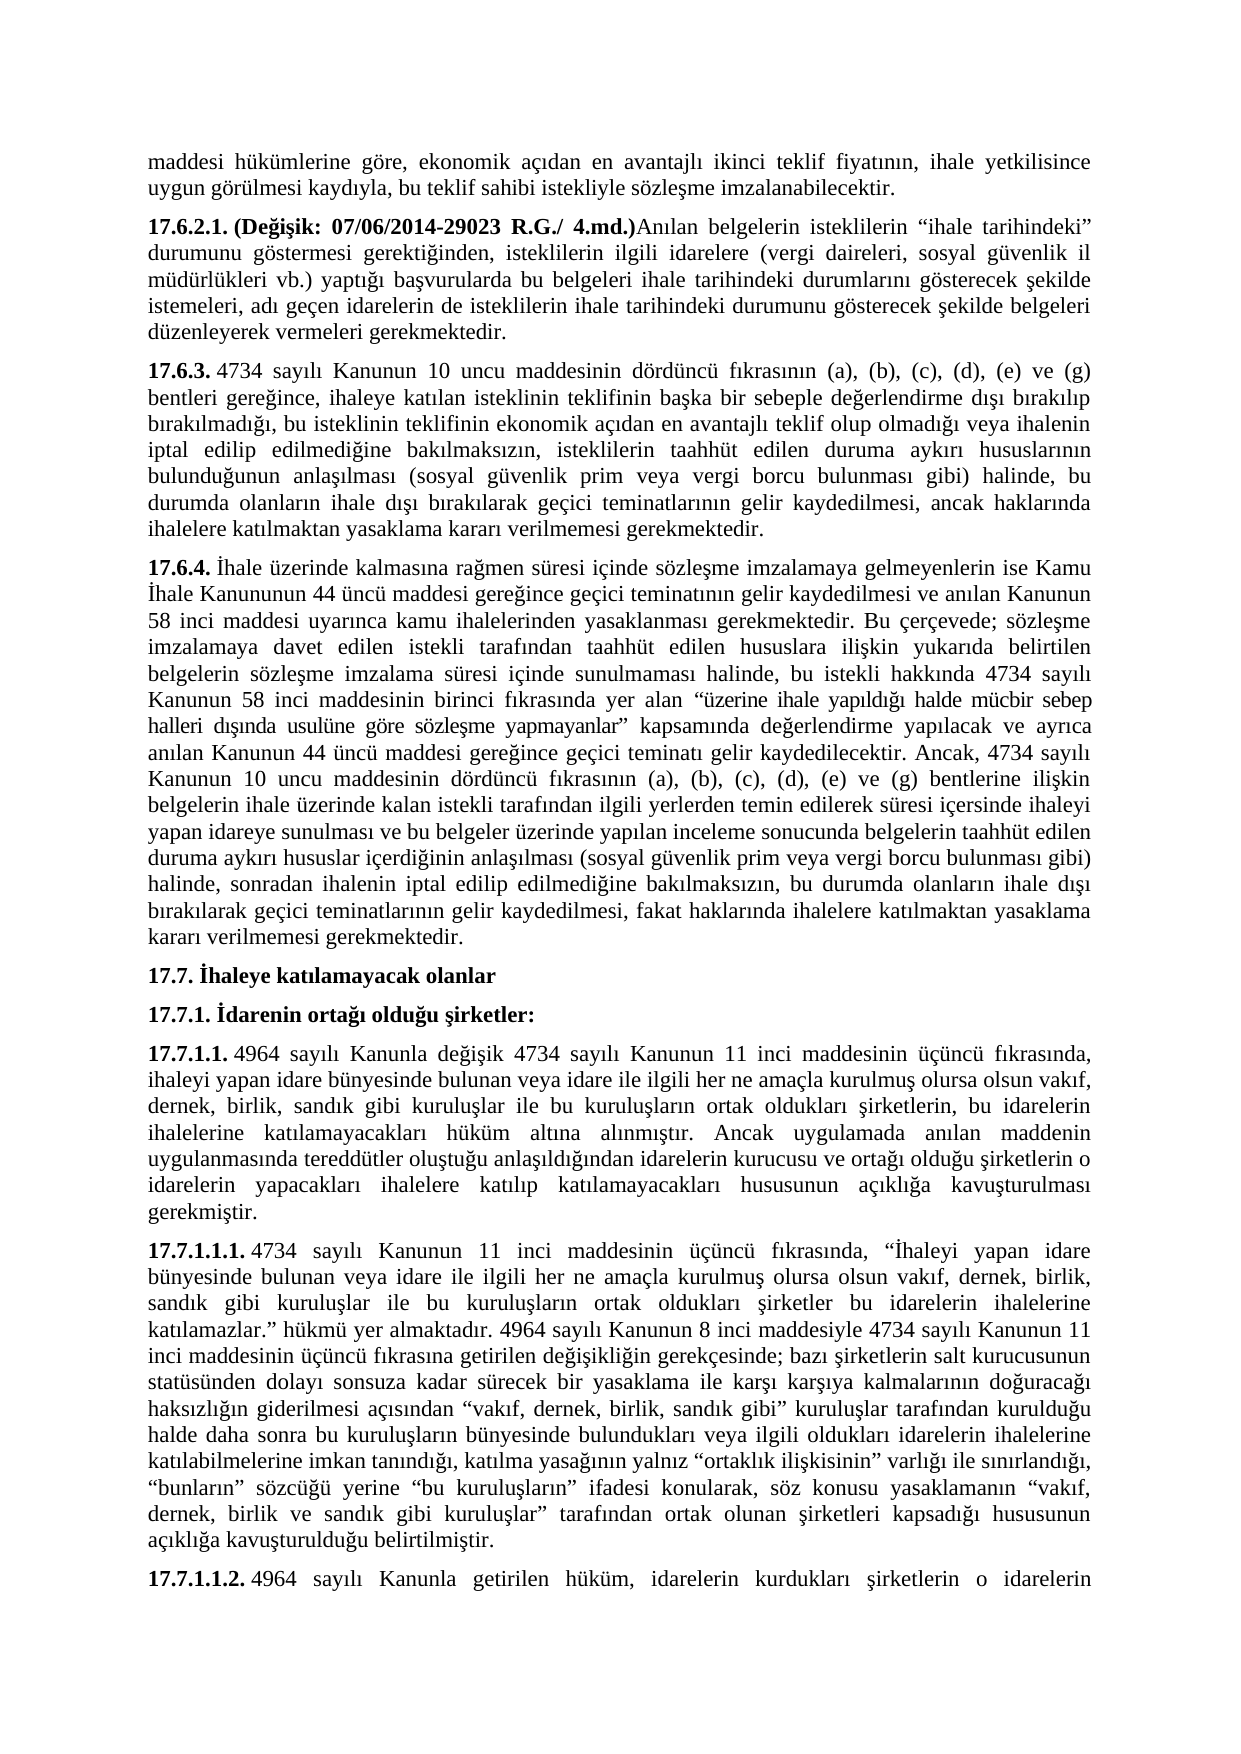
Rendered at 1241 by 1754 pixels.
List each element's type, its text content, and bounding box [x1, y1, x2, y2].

text 17.7.1. İdarenin ortağı olduğu şirketler: [148, 1001, 1092, 1027]
text 17.6.4. İhale üzerinde kalmasına rağmen süresi içinde sözleşme imzalamaya gelmeyenlerin ise Kamu İhale Kanununun 44 üncü maddesi gereğince geçici teminatının gelir kaydedilmesi ve anılan Kanunun 58 inci maddesi uyarınca kamu ihalelerinden yasaklanması gerekmektedir. Bu çerçevede; sözleşme imzalamaya davet edilen istekli tarafından taahhüt edilen hususlara ilişkin yukarıda belirtilen belgelerin sözleşme imzalama süresi içinde sunulmaması halinde, bu istekli hakkında 4734 sayılı Kanunun 58 inci maddesinin birinci fıkrasında yer alan “üzerine ihale yapıldığı halde mücbir sebep halleri dışında usulüne göre sözleşme yapmayanlar” kapsamında değerlendirme yapılacak ve ayrıca anılan Kanunun 44 üncü maddesi gereğince geçici teminatı gelir kaydedilecektir. Ancak, 4734 sayılı Kanunun 10 uncu maddesinin dördüncü fıkrasının (a), (b), (c), (d), (e) ve (g) bentlerine ilişkin belgelerin ihale üzerinde kalan istekli tarafından ilgili yerlerden temin edilerek süresi içersinde ihaleyi yapan idareye sunulması ve bu belgeler üzerinde yapılan inceleme sonucunda belgelerin taahhüt edilen duruma aykırı hususlar içerdiğinin anlaşılması (sosyal güvenlik prim veya vergi borcu bulunması gibi) halinde, sonradan ihalenin iptal edilip edilmediğine bakılmaksızın, bu durumda olanların ihale dışı bırakılarak geçici teminatlarının gelir kaydedilmesi, fakat haklarında ihalelere katılmaktan yasaklama kararı verilmemesi gerekmektedir. [148, 554, 1092, 949]
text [148, 148, 1092, 200]
text 17.6.2.1. (Değişik: 07/06/2014-29023 R.G./ 4.md.)Anılan belgelerin isteklilerin “ihale tarihindeki” durumunu göstermesi gerektiğinden, isteklilerin ilgili idarelere (vergi daireleri, sosyal güvenlik il müdürlükleri vb.) yaptığı başvurularda bu belgeleri ihale tarihindeki durumlarını gösterecek şekilde istemeleri, adı geçen idarelerin de isteklilerin ihale tarihindeki durumunu gösterecek şekilde belgeleri düzenleyerek vermeleri gerekmektedir. [148, 213, 1092, 345]
text 17.7.1.1. 4964 sayılı Kanunla değişik 4734 sayılı Kanunun 11 inci maddesinin üçüncü fıkrasında, ihaleyi yapan idare bünyesinde bulunan veya idare ile ilgili her ne amaçla kurulmuş olursa olsun vakıf, dernek, birlik, sandık gibi kuruluşlar ile bu kuruluşların ortak oldukları şirketlerin, bu idarelerin ihalelerine katılamayacakları hüküm altına alınmıştır. Ancak uygulamada anılan maddenin uygulanmasında tereddütler oluştuğu anlaşıldığından idarelerin kurucusu ve ortağı olduğu şirketlerin o idarelerin yapacakları ihalelere katılıp katılamayacakları hususunun açıklığa kavuşturulması gerekmiştir. [148, 1040, 1092, 1224]
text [148, 1565, 1092, 1592]
text 17.6.3. 4734 sayılı Kanunun 10 uncu maddesinin dördüncü fıkrasının (a), (b), (c), (d), (e) ve (g) bentleri gereğince, ihaleye katılan isteklinin teklifinin başka bir sebeple değerlendirme dışı bırakılıp bırakılmadığı, bu isteklinin teklifinin ekonomik açıdan en avantajlı teklif olup olmadığı veya ihalenin iptal edilip edilmediğine bakılmaksızın, isteklilerin taahhüt edilen duruma aykırı hususlarının bulunduğunun anlaşılması (sosyal güvenlik prim veya vergi borcu bulunması gibi) halinde, bu durumda olanların ihale dışı bırakılarak geçici teminatlarının gelir kaydedilmesi, ancak haklarında ihalelere katılmaktan yasaklama kararı verilmemesi gerekmektedir. [148, 357, 1092, 542]
text 17.7. İhaleye katılamayacak olanlar [148, 962, 1092, 988]
text 17.7.1.1.1. 4734 sayılı Kanunun 11 inci maddesinin üçüncü fıkrasında, “İhaleyi yapan idare bünyesinde bulunan veya idare ile ilgili her ne amaçla kurulmuş olursa olsun vakıf, dernek, birlik, sandık gibi kuruluşlar ile bu kuruluşların ortak oldukları şirketler bu idarelerin ihalelerine katılamazlar.” hükmü yer almaktadır. 4964 sayılı Kanunun 8 inci maddesiyle 4734 sayılı Kanunun 11 inci maddesinin üçüncü fıkrasına getirilen değişikliğin gerekçesinde; bazı şirketlerin salt kurucusunun statüsünden dolayı sonsuza kadar sürecek bir yasaklama ile karşı karşıya kalmalarının doğuracağı haksızlığın giderilmesi açısından “vakıf, dernek, birlik, sandık gibi” kuruluşlar tarafından kurulduğu halde daha sonra bu kuruluşların bünyesinde bulundukları veya ilgili oldukları idarelerin ihalelerine katılabilmelerine imkan tanındığı, katılma yasağının yalnız “ortaklık ilişkisinin” varlığı ile sınırlandığı, “bunların” sözcüğü yerine “bu kuruluşların” ifadesi konularak, söz konusu yasaklamanın “vakıf, dernek, birlik ve sandık gibi kuruluşlar” tarafından ortak olunan şirketleri kapsadığı hususunun açıklığa kavuşturulduğu belirtilmiştir. [148, 1237, 1092, 1553]
